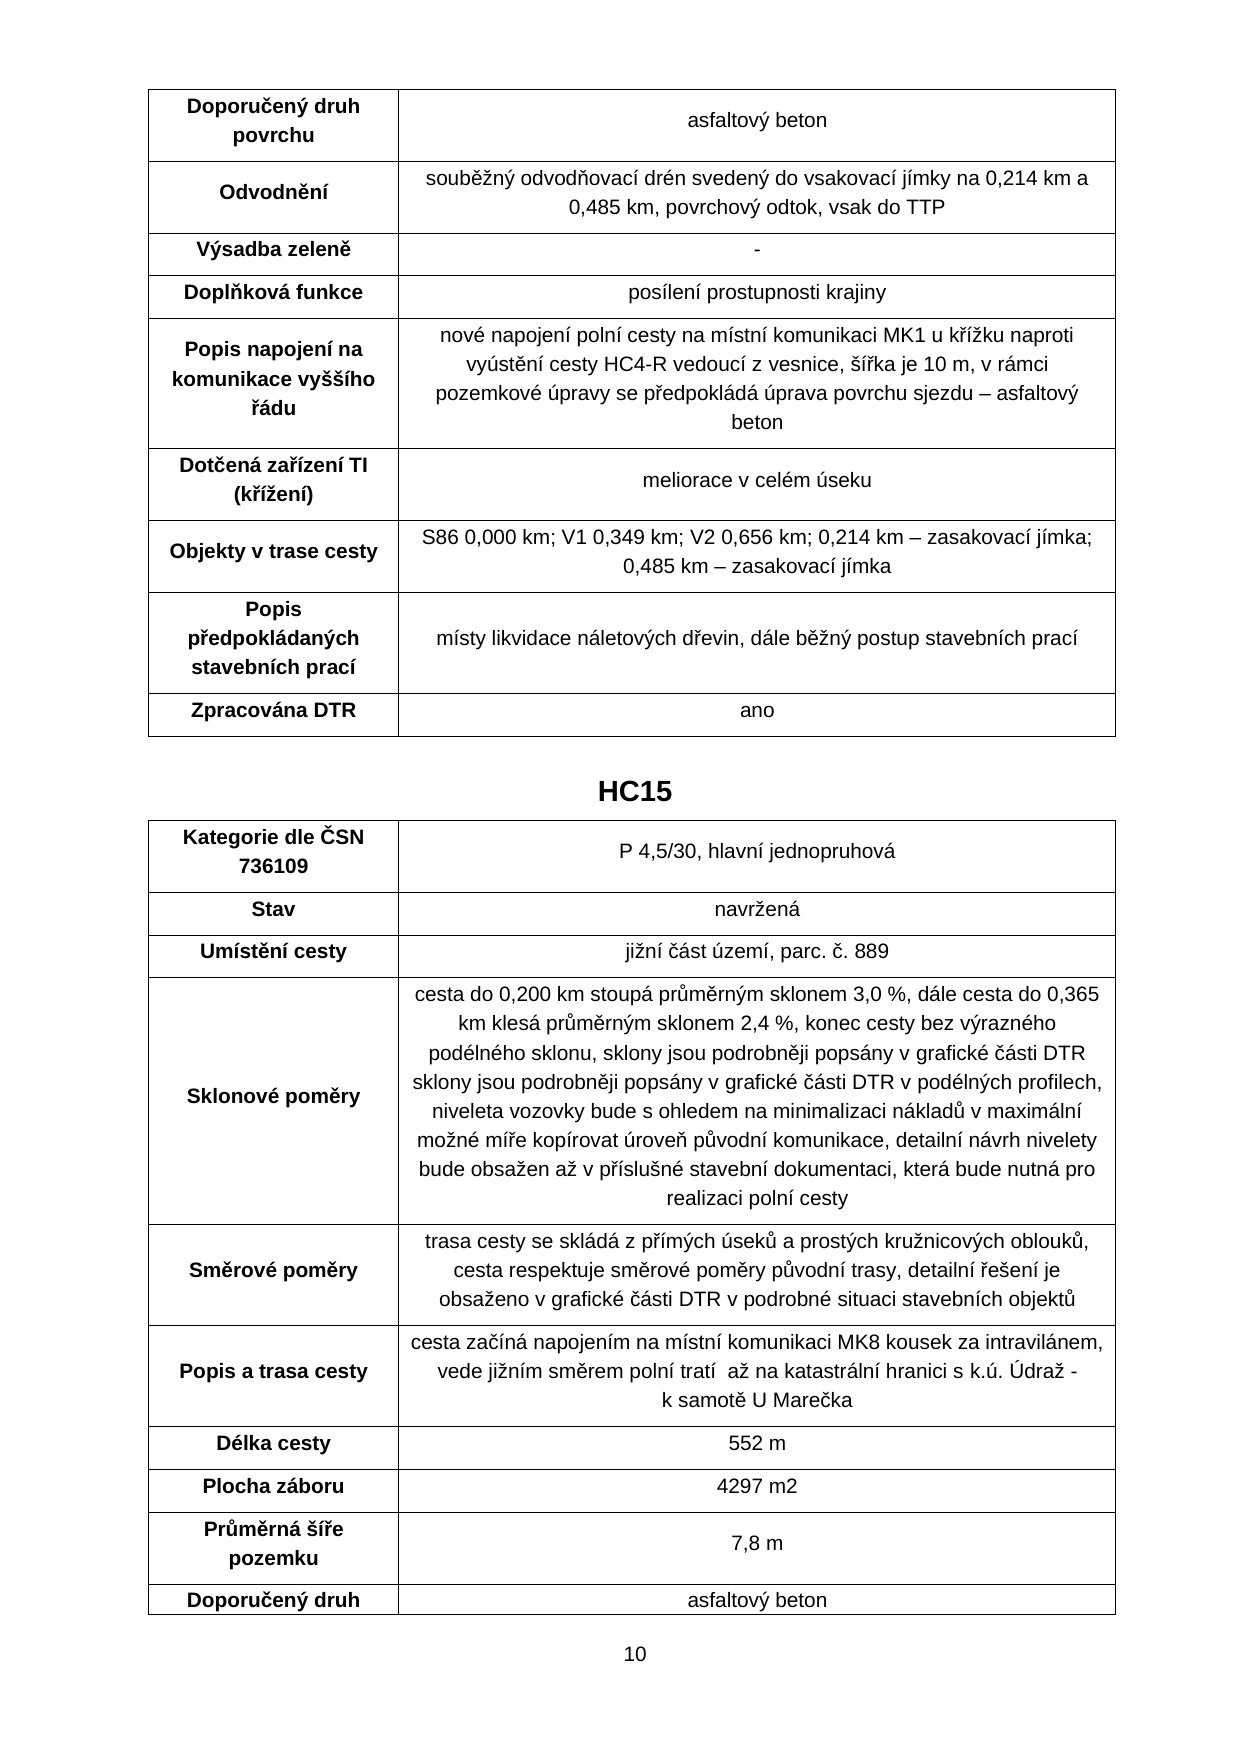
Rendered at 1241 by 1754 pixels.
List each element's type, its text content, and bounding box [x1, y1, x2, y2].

table_cell Směrové poměry [149, 1225, 398, 1325]
table_cell jižní část území, parc. č. 889 [399, 936, 1115, 977]
table_cell asfaltový beton [399, 90, 1115, 161]
table_cell místy likvidace náletových dřevin, dále běžný postup stavebních prací [399, 593, 1115, 693]
table_cell Průměrná šíře pozemku [149, 1513, 398, 1583]
table_cell Výsadba zeleně [149, 234, 398, 275]
table_cell Doporučený druh povrchu [149, 90, 398, 161]
table_cell Odvodnění [149, 162, 398, 232]
table_cell [399, 1470, 1115, 1512]
table_cell S86 ; V1 ; V2 ; – zasakovací jímka; – zasakovací jímka [399, 521, 1115, 592]
table_cell Doplňková funkce [149, 276, 398, 318]
table_cell cesta začíná napojením na místní komunikaci MK8 kousek za intravilánem, vede jižním směrem polní tratí až na katastrální hranici s k.ú. Údraž - k samotě U Marečka [399, 1326, 1115, 1426]
table_cell meliorace v celém úseku [399, 449, 1115, 520]
table_cell asfaltový beton [399, 1585, 1115, 1614]
table_header Kategorie dle ČSN 736109 [149, 821, 398, 892]
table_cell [149, 1585, 398, 1614]
table_cell navržená [399, 893, 1115, 934]
table_cell souběžný odvodňovací drén svedený do vsakovací jímky na a , povrchový odtok, vsak do TTP [399, 162, 1115, 232]
table_cell Umístění cesty [149, 936, 398, 977]
table_cell Plocha záboru [149, 1470, 398, 1512]
table_cell ano [399, 694, 1115, 736]
table_cell Objekty v trase cesty [149, 521, 398, 592]
table_cell nové napojení polní cesty na místní komunikaci MK1 u křížku naproti vyústění cesty HC4-R vedoucí z vesnice, šířka je , v rámci pozemkové úpravy se předpokládá úprava povrchu sjezdu – asfaltový beton [399, 319, 1115, 448]
table_cell Zpracována DTR [149, 694, 398, 736]
table_cell cesta do stoupá průměrným sklonem 3,0 %, dále cesta do klesá průměrným sklonem 2,4 %, konec cesty bez výrazného podélného sklonu, sklony jsou podrobněji popsány v grafické části DTR sklony jsou podrobněji popsány v grafické části DTR v podélných profilech, niveleta vozovky bude s ohledem na minimalizaci nákladů v maximální možné míře kopírovat úroveň původní komunikace, detailní návrh nivelety bude obsažen až v příslušné stavební dokumentaci, která bude nutná pro realizaci polní cesty [399, 978, 1115, 1224]
table_header P 4,5/30, hlavní jednopruhová [399, 821, 1115, 892]
table_cell Popis předpokládaných stavebních prací [149, 593, 398, 693]
table_cell Délka cesty [149, 1427, 398, 1469]
table_cell [399, 1427, 1115, 1469]
table_cell posílení prostupnosti krajiny [399, 276, 1115, 318]
table_cell - [399, 234, 1115, 275]
table_cell trasa cesty se skládá z přímých úseků a prostých kružnicových oblouků, cesta respektuje směrové poměry původní trasy, detailní řešení je obsaženo v grafické části DTR v podrobné situaci stavebních objektů [399, 1225, 1115, 1325]
table_cell Stav [149, 893, 398, 934]
table_cell Popis a trasa cesty [149, 1326, 398, 1426]
text HC15 [148, 778, 1122, 807]
table_cell [399, 1513, 1115, 1583]
table_cell Dotčená zařízení TI (křížení) [149, 449, 398, 520]
table_cell Sklonové poměry [149, 978, 398, 1224]
table_cell Popis napojení na komunikace vyššího řádu [149, 319, 398, 448]
